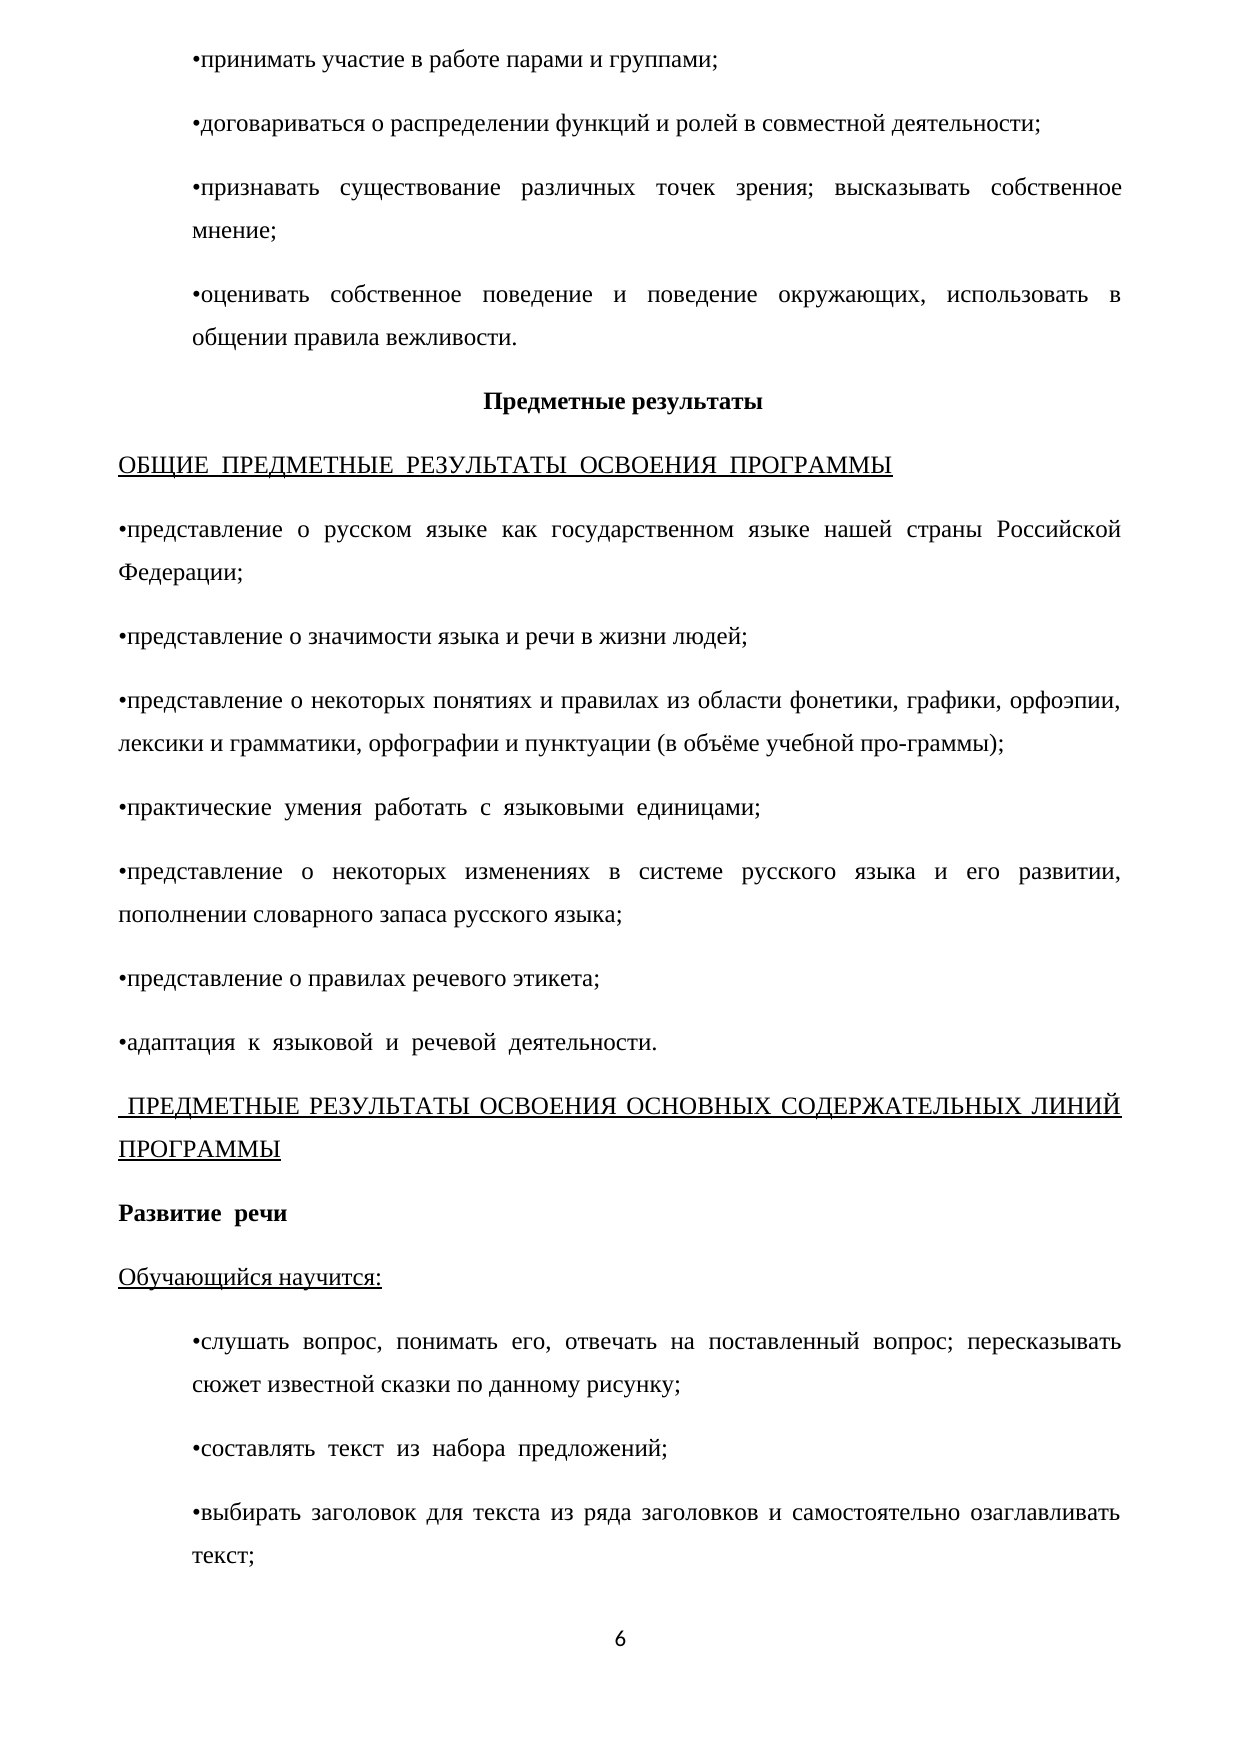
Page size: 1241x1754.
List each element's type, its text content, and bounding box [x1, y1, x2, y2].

text Предметные результаты [266, 386, 1122, 415]
text •договариваться о распределении функций и ролей в совместной деятельности; [192, 108, 1122, 137]
text •представление о русском языке как государственном языке нашей страны Российской Федерации; [118, 514, 1122, 586]
text ОБЩИЕ ПРЕДМЕТНЫЕ РЕЗУЛЬТАТЫ ОСВОЕНИЯ ПРОГРАММЫ [118, 450, 1122, 479]
text •представление о некоторых изменениях в системе русского языка и его развитии, пополнении словарного запаса русского языка; [118, 856, 1122, 928]
text ПРЕДМЕТНЫЕ РЕЗУЛЬТАТЫ ОСВОЕНИЯ ОСНОВНЫХ СОДЕРЖАТЕЛЬНЫХ ЛИНИЙ ПРОГРАММЫ [118, 1118, 1122, 1163]
text ПРЕДМЕТНЫЕ РЕЗУЛЬТАТЫ ОСВОЕНИЯ ОСНОВНЫХ СОДЕРЖАТЕЛЬНЫХ ЛИНИЙ ПРОГРАММЫ [118, 1091, 1122, 1116]
text •представление о некоторых понятиях и правилах из области фонетики, графики, орфоэпии, лексики и грамматики, орфографии и пунктуации (в объёме учебной про-граммы); [118, 685, 1122, 757]
text •слушать вопрос, понимать его, отвечать на поставленный вопрос; пересказывать сюжет известной сказки по данному рисунку; [192, 1326, 1122, 1398]
text •практические умения работать с языковыми единицами; [118, 792, 1122, 821]
text •составлять текст из набора предложений; [192, 1433, 1122, 1462]
text •выбирать заголовок для текста из ряда заголовков и самостоятельно озаглавливать текст; [192, 1497, 1122, 1569]
text •представление о значимости языка и речи в жизни людей; [118, 621, 1122, 650]
text •адаптация к языковой и речевой деятельности. [118, 1027, 1122, 1056]
text •оценивать собственное поведение и поведение окружающих, использовать в общении правила вежливости. [192, 279, 1122, 351]
text Развитие речи [118, 1198, 1122, 1227]
text Обучающийся научится: [118, 1262, 1122, 1291]
text •принимать участие в работе парами и группами; [192, 44, 1122, 73]
text •признавать существование различных точек зрения; высказывать собственное мнение; [192, 172, 1122, 244]
text •представление о правилах речевого этикета; [118, 963, 1122, 992]
